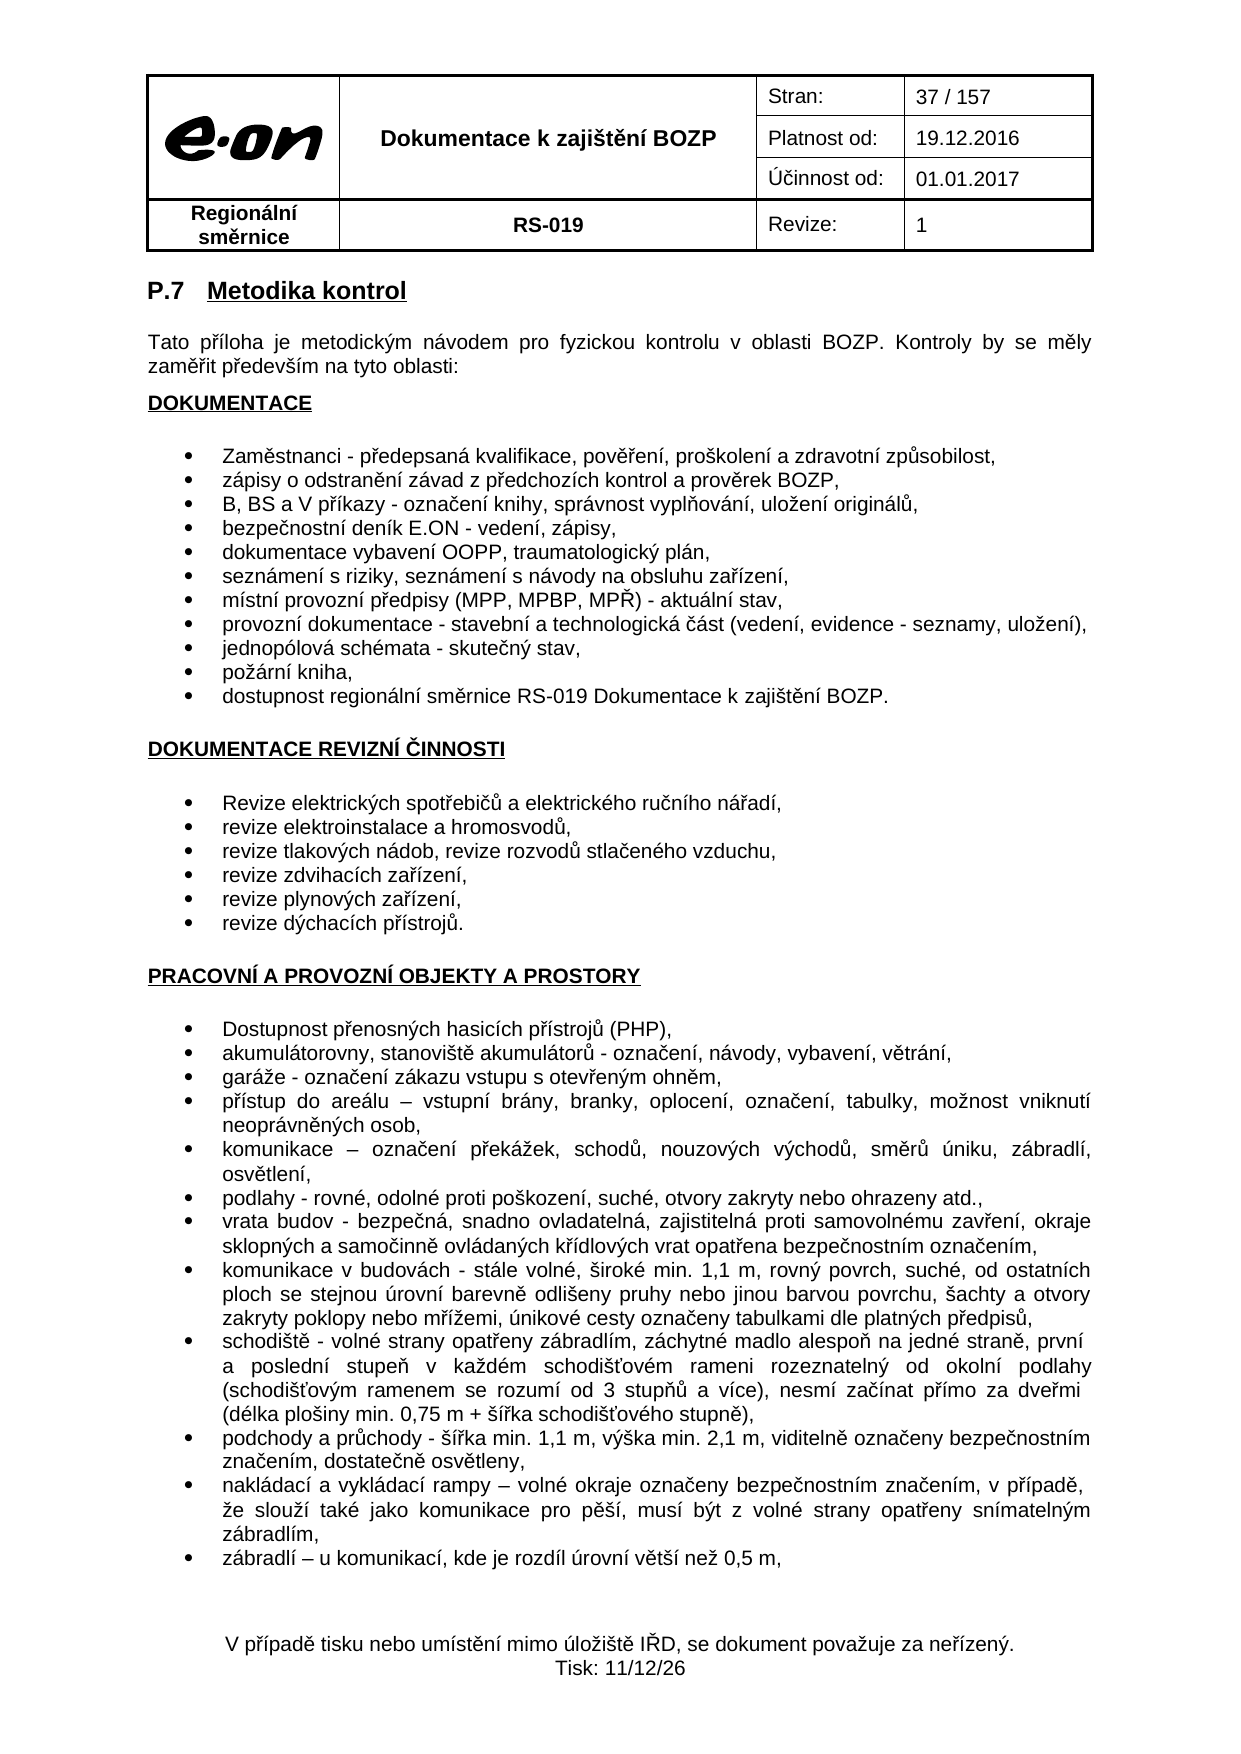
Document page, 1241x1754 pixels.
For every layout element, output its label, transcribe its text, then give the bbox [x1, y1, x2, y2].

list komunikace – označení překážek, schodů, nouzových východů, směrů úniku, zábradlí, osvětlení, [185, 1137, 1092, 1185]
list bezpečnostní deník E.ON - vedení, zápisy, [185, 516, 1092, 540]
list podchody a průchody - šířka min. 1,1 m, výška min. 2,1 m, viditelně označeny bezpečnostním značením, dostatečně osvětleny, [185, 1425, 1092, 1473]
list revize zdvihacích zařízení, [185, 863, 1092, 887]
list Zaměstnanci - předepsaná kvalifikace, pověření, proškolení a zdravotní způsobilost, [185, 443, 1092, 467]
list dostupnost regionální směrnice RS-019 Dokumentace k zajištění BOZP. [185, 684, 1092, 708]
text Tato příloha je metodickým návodem pro fyzickou kontrolu v oblasti BOZP. Kontroly by se měly zaměřit především na tyto oblasti: [148, 330, 1092, 378]
title DOKUMENTACE REVIZNÍ ČINNOSTI [148, 737, 1092, 761]
list Revize elektrických spotřebičů a elektrického ručního nářadí, [185, 790, 1092, 814]
title DOKUMENTACE [148, 390, 1092, 414]
list nakládací a vykládací rampy – volné okraje označeny bezpečnostním značením, v případě, že slouží také jako komunikace pro pěší, musí být z volné strany opatřeny snímatelným zábradlím, [185, 1473, 1092, 1545]
list B, BS a V příkazy - označení knihy, správnost vyplňování, uložení originálů, [185, 492, 1092, 516]
list revize elektroinstalace a hromosvodů, [185, 814, 1092, 838]
list místní provozní předpisy (MPP, MPBP, MPŘ) - aktuální stav, [185, 588, 1092, 612]
list revize plynových zařízení, [185, 887, 1092, 911]
text Metodika kontrol [147, 276, 1092, 305]
list vrata budov - bezpečná, snadno ovladatelná, zajistitelná proti samovolnému zavření, okraje sklopných a samočinně ovládaných křídlových vrat opatřena bezpečnostním označením, [185, 1209, 1092, 1257]
list dokumentace vybavení OOPP, traumatologický plán, [185, 540, 1092, 564]
list zábradlí – u komunikací, kde je rozdíl úrovní větší než 0,5 m, [185, 1545, 1092, 1569]
list podlahy - rovné, odolné proti poškození, suché, otvory zakryty nebo ohrazeny atd., [185, 1185, 1092, 1209]
list garáže - označení zákazu vstupu s otevřeným ohněm, [185, 1065, 1092, 1089]
list zápisy o odstranění závad z předchozích kontrol a prověrek BOZP, [185, 467, 1092, 492]
list přístup do areálu – vstupní brány, branky, oplocení, označení, tabulky, možnost vniknutí neoprávněných osob, [185, 1089, 1092, 1137]
list schodiště - volné strany opatřeny zábradlím, záchytné madlo alespoň na jedné straně, první a poslední stupeň v každém schodišťovém rameni rozeznatelný od okolní podlahy (schodišťovým ramenem se rozumí od 3 stupňů a více), nesmí začínat přímo za dveřmi (délka plošiny min. 0,75 m + šířka schodišťového stupně), [185, 1329, 1092, 1425]
title PRACOVNÍ A PROVOZNÍ OBJEKTY A PROSTORY [148, 964, 1092, 988]
list komunikace v budovách - stále volné, široké min. 1,1 m, rovný povrch, suché, od ostatních ploch se stejnou úrovní barevně odlišeny pruhy nebo jinou barvou povrchu, šachty a otvory zakryty poklopy nebo mřížemi, únikové cesty označeny tabulkami dle platných předpisů, [185, 1257, 1092, 1329]
list revize tlakových nádob, revize rozvodů stlačeného vzduchu, [185, 838, 1092, 863]
list provozní dokumentace - stavební a technologická část (vedení, evidence - seznamy, uložení), [185, 612, 1092, 636]
list Dostupnost přenosných hasicích přístrojů (PHP), [185, 1017, 1092, 1041]
list seznámení s riziky, seznámení s návody na obsluhu zařízení, [185, 564, 1092, 588]
list jednopólová schémata - skutečný stav, [185, 636, 1092, 660]
list revize dýchacích přístrojů. [185, 911, 1092, 935]
list požární kniha, [185, 660, 1092, 684]
list akumulátorovny, stanoviště akumulátorů - označení, návody, vybavení, větrání, [185, 1041, 1092, 1065]
